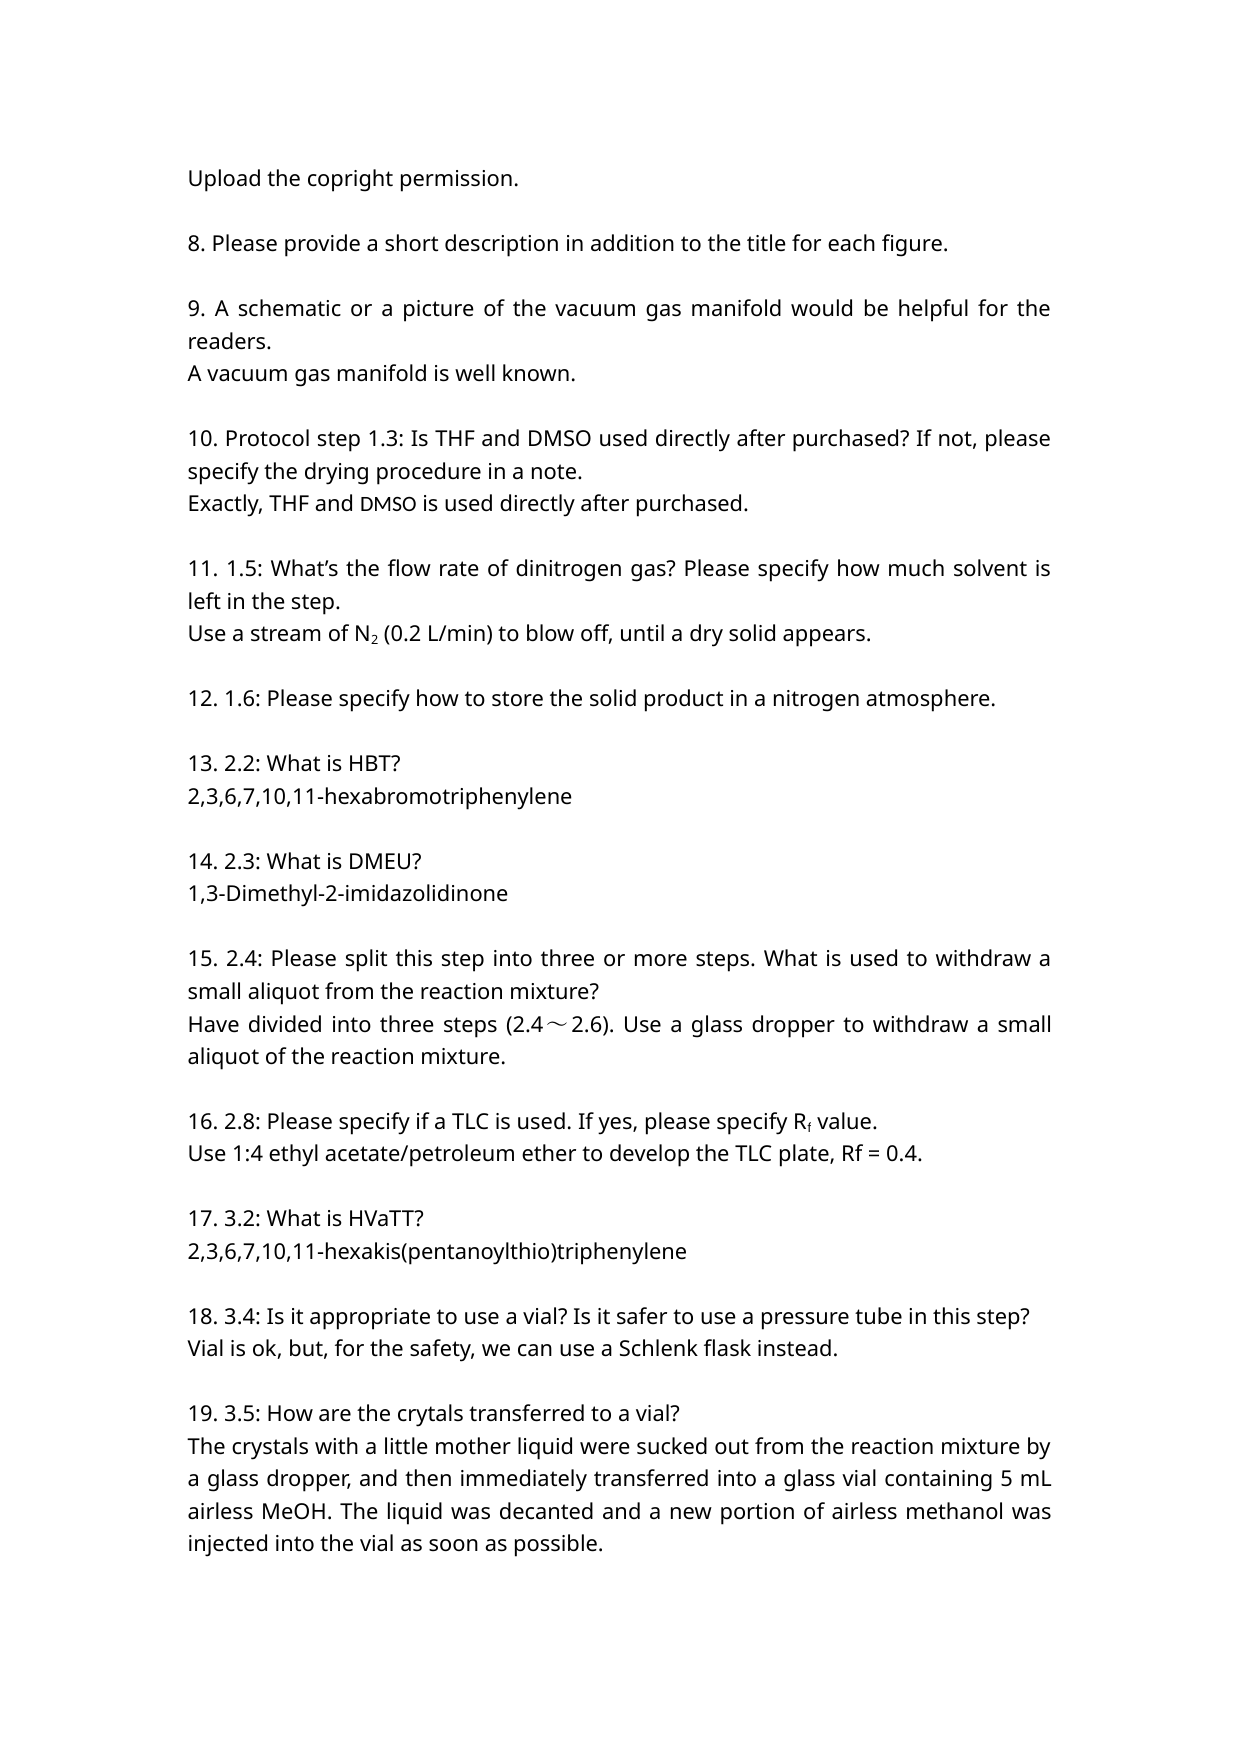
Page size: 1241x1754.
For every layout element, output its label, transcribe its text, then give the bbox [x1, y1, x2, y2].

text 2,3,6,7,10,11-hexabromotriphenylene [187, 779, 1053, 812]
text Upload the copright permission. [187, 162, 1053, 194]
text 17. 3.2: What is HVaTT? [187, 1202, 1053, 1234]
text 8. Please provide a short description in addition to the title for each figure. [187, 194, 1053, 259]
text A vacuum gas manifold is well known. [187, 357, 1053, 389]
text Exactly, THF and DMSO is used directly after purchased. [187, 487, 1053, 519]
text Vial is ok, but, for the safety, we can use a Schlenk flask instead. [187, 1332, 1053, 1397]
text 2,3,6,7,10,11-hexakis(pentanoylthio)triphenylene [187, 1234, 1053, 1267]
text Use 1:4 ethyl acetate/petroleum ether to develop the TLC plate, Rf = 0.4. [187, 1137, 1053, 1202]
text 9. A schematic or a picture of the vacuum gas manifold would be helpful for the readers. [187, 259, 1053, 357]
text 18. 3.4: Is it appropriate to use a vial? Is it safer to use a pressure tube in this step? [187, 1299, 1053, 1332]
text 10. Protocol step 1.3: Is THF and DMSO used directly after purchased? If not, please specify the drying procedure in a note. [187, 389, 1053, 487]
text 15. 2.4: Please split this step into three or more steps. What is used to withdraw a small aliquot from the reaction mixture? [187, 942, 1053, 1007]
text 1,3-Dimethyl-2-imidazolidinone [187, 877, 1053, 942]
text 13. 2.2: What is HBT? [187, 747, 1053, 779]
text 14. 2.3: What is DMEU? [187, 812, 1053, 877]
text The crystals with a little mother liquid were sucked out from the reaction mixture by a glass dropper, and then immediately transferred into a glass vial containing 5 mL airless MeOH. The liquid was decanted and a new portion of airless methanol was injected into the vial as soon as possible. [187, 1429, 1053, 1559]
text 12. 1.6: Please specify how to store the solid product in a nitrogen atmosphere. [187, 649, 1053, 714]
text 19. 3.5: How are the crytals transferred to a vial? [187, 1397, 1053, 1429]
text Have divided into three steps (2.4～2.6). Use a glass dropper to withdraw a small aliquot of the reaction mixture. [187, 1007, 1053, 1072]
text 11. 1.5: What’s the flow rate of dinitrogen gas? Please specify how much solvent is left in the step. [187, 519, 1053, 617]
text 16. 2.8: Please specify if a TLC is used. If yes, please specify Rf value. [187, 1072, 1053, 1137]
text Use a stream of N2 (0.2 L/min) to blow off, until a dry solid appears. [187, 617, 1053, 649]
